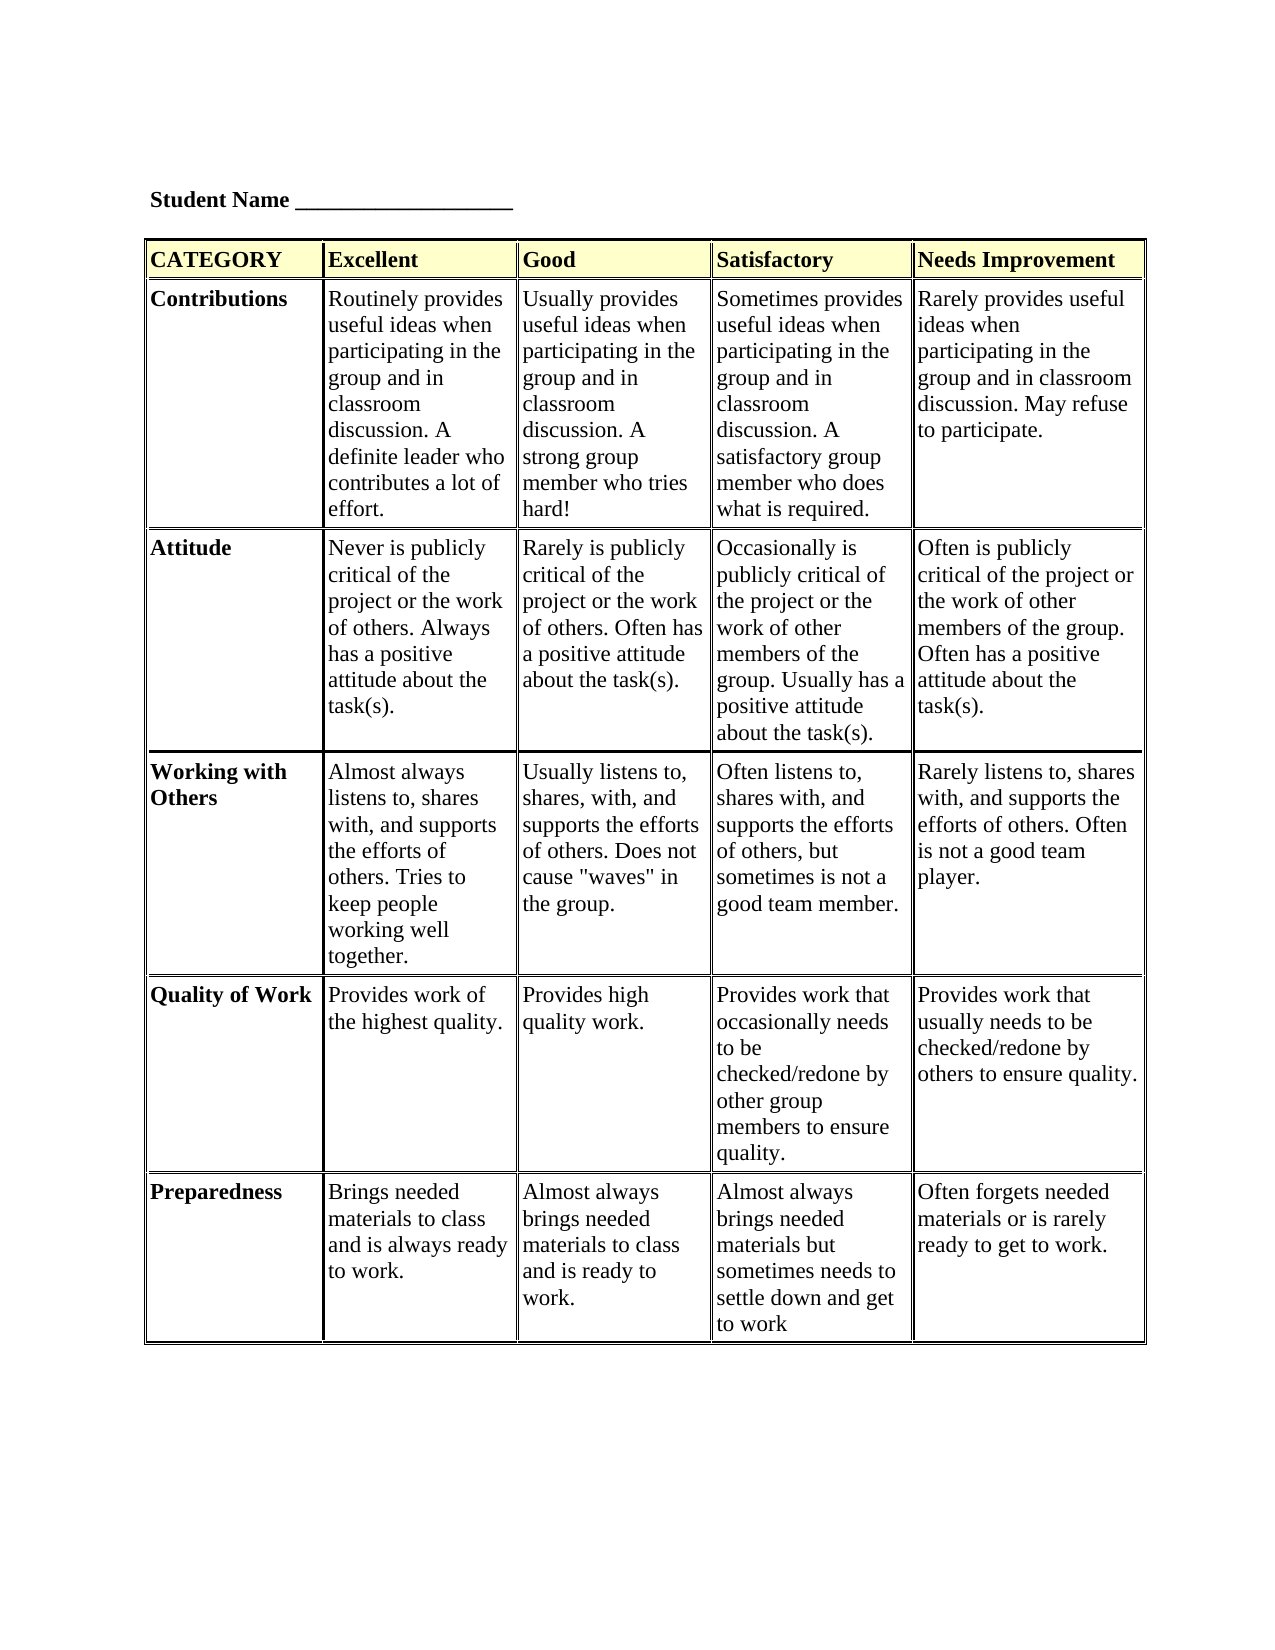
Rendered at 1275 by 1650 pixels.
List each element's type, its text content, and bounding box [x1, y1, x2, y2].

table_cell Provides work that occasionally needs to be checked/redone by other group members to ensure quality. [713, 977, 911, 1171]
table_cell Provides work that usually needs to be checked/redone by others to ensure quality. [915, 974, 1144, 1171]
table_cell Rarely is publicly critical of the project or the work of others. Often has a positive attitude about the task(s). [519, 530, 710, 750]
table_cell Usually listens to, shares, with, and supports the efforts of others. Does not cause "waves" in the group. [519, 753, 710, 973]
table_cell Rarely listens to, shares with, and supports the efforts of others. Often is not a good team player. [915, 750, 1144, 973]
table_header CATEGORY [147, 240, 323, 277]
table_header Good [518, 241, 712, 277]
table_cell Provides high quality work. [519, 977, 710, 1171]
table_cell Working with Others [147, 750, 322, 973]
table_cell Almost always listens to, shares with, and supports the efforts of others. Tries to keep people working well together. [325, 753, 516, 973]
table_header Needs Improvement [913, 241, 1144, 277]
table_cell Attitude [145, 527, 323, 750]
table_cell Quality of Work [147, 974, 322, 1171]
table_cell Preparedness [145, 1171, 323, 1341]
table_cell Usually provides useful ideas when participating in the group and in classroom discussion. A strong group member who tries hard! [519, 280, 710, 527]
table_cell Almost always brings needed materials but sometimes needs to settle down and get to work [712, 1171, 913, 1341]
table_cell Occasionally is publicly critical of the project or the work of other members of the group. Usually has a positive attitude about the task(s). [713, 530, 911, 750]
table_cell Contributions [145, 277, 323, 527]
table_cell Brings needed materials to class and is always ready to work. [323, 1174, 517, 1341]
table_cell Often forgets needed materials or is rarely ready to get to work. [913, 1171, 1145, 1341]
table_cell Provides work of the highest quality. [325, 977, 516, 1171]
table_header Satisfactory [712, 240, 913, 277]
table_cell Almost always brings needed materials to class and is ready to work. [518, 1174, 712, 1341]
table_header Excellent [323, 241, 517, 277]
table_cell Often is publicly critical of the project or the work of other members of the group. Often has a positive attitude about the task(s). [913, 527, 1145, 750]
table_cell Sometimes provides useful ideas when participating in the group and in classroom discussion. A satisfactory group member who does what is required. [713, 280, 911, 527]
table_cell Never is publicly critical of the project or the work of others. Always has a positive attitude about the task(s). [325, 530, 516, 750]
table_cell Often listens to, shares with, and supports the efforts of others, but sometimes is not a good team member. [713, 753, 911, 973]
table_cell Rarely provides useful ideas when participating in the group and in classroom discussion. May refuse to participate. [913, 277, 1145, 527]
table_header Student Name ___________________ [150, 134, 1144, 238]
table_cell Routinely provides useful ideas when participating in the group and in classroom discussion. A definite leader who contributes a lot of effort. [325, 280, 516, 527]
